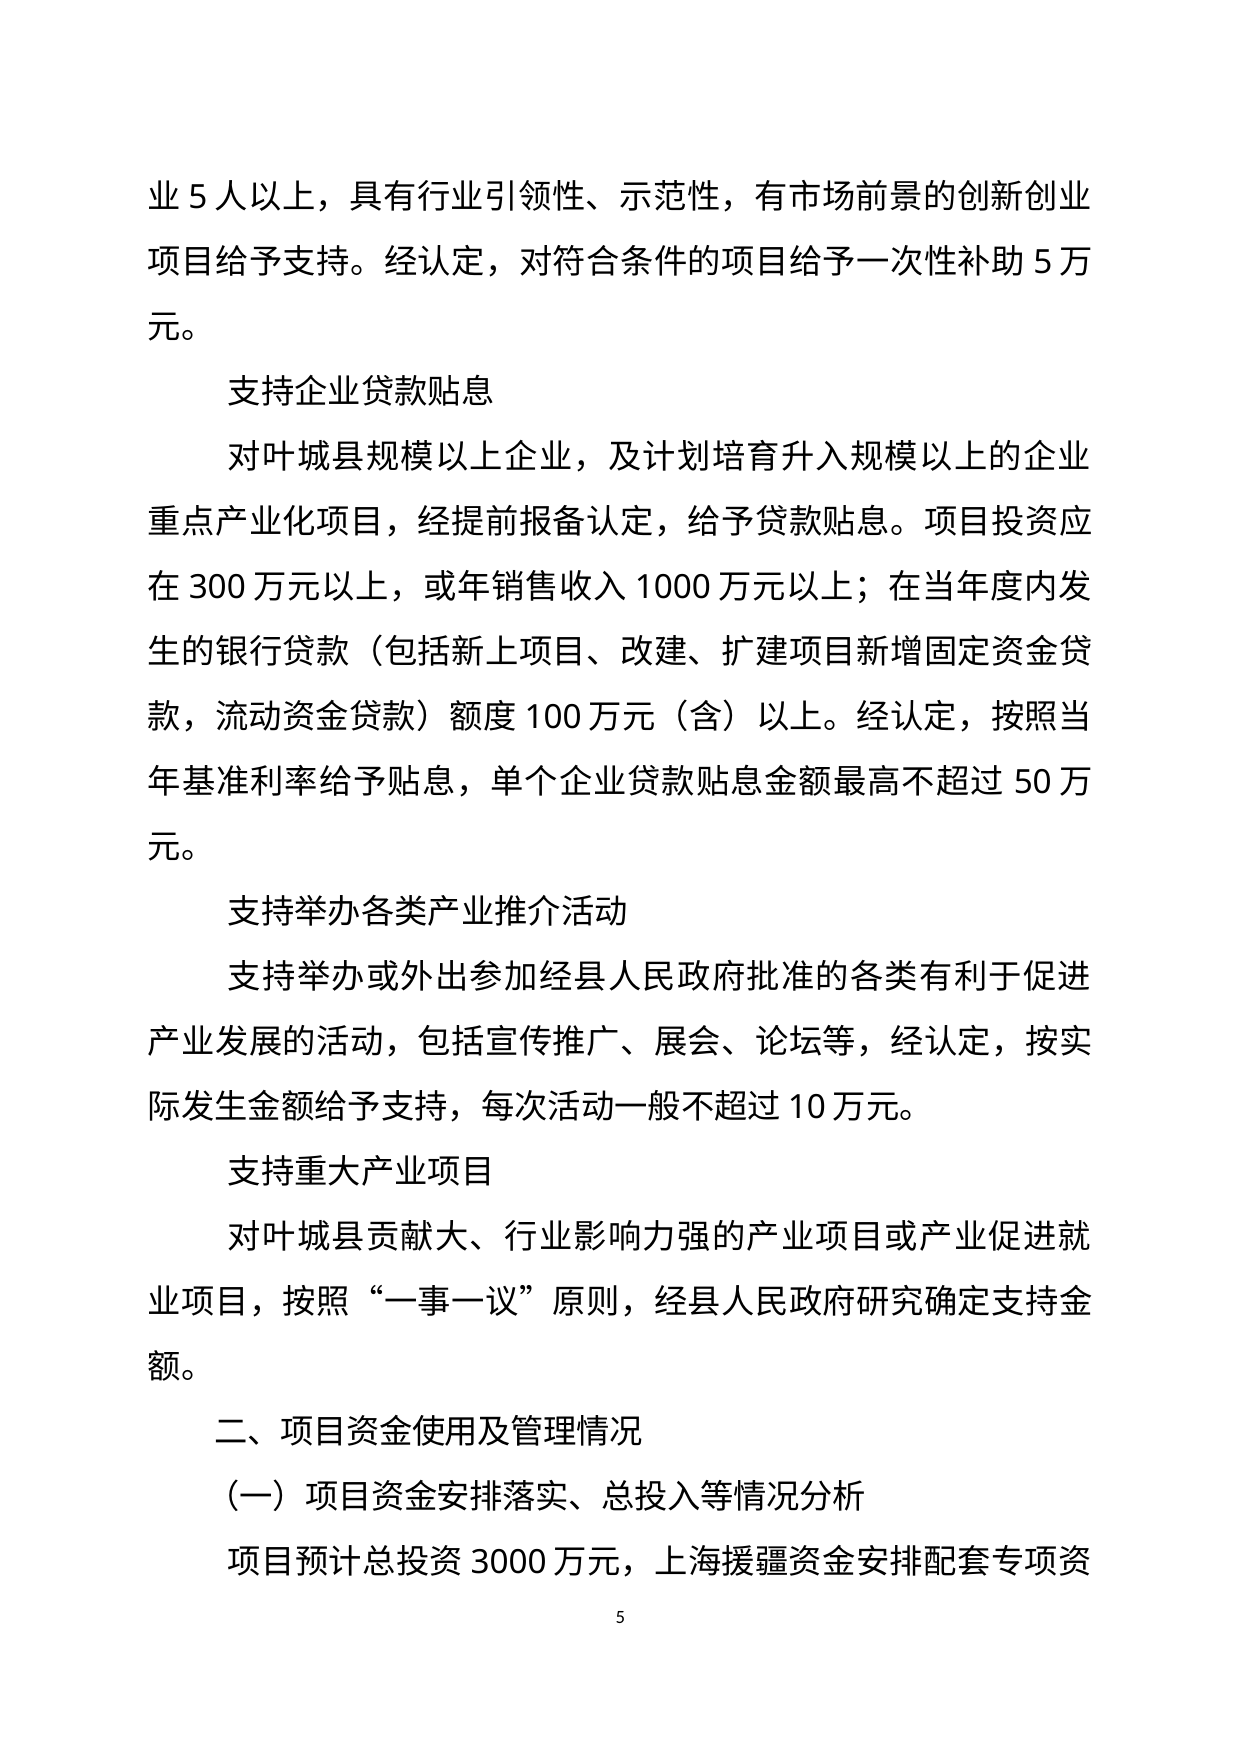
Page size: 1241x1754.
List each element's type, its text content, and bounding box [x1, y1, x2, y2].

text 二、项目资金使用及管理情况 [148, 1396, 1092, 1461]
text 支持企业贷款贴息 [148, 356, 1092, 421]
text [148, 1526, 1092, 1591]
text （一）项目资金安排落实、总投入等情况分析 [148, 1461, 1092, 1526]
text 支持重大产业项目 [148, 1136, 1092, 1201]
text 支持举办各类产业推介活动 [148, 876, 1092, 941]
text 对叶城县贡献大、行业影响力强的产业项目或产业促进就业项目，按照“一事一议”原则，经县人民政府研究确定支持金额。 [148, 1201, 1092, 1396]
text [148, 161, 1092, 356]
text 支持举办或外出参加经县人民政府批准的各类有利于促进产业发展的活动，包括宣传推广、展会、论坛等，经认定，按实际发生金额给予支持，每次活动一般不超过10万元。 [148, 941, 1092, 1136]
text 对叶城县规模以上企业，及计划培育升入规模以上的企业重点产业化项目，经提前报备认定，给予贷款贴息。项目投资应在300万元以上，或年销售收入1000万元以上；在当年度内发生的银行贷款（包括新上项目、改建、扩建项目新增固定资金贷款，流动资金贷款）额度100万元（含）以上。经认定，按照当年基准利率给予贴息，单个企业贷款贴息金额最高不超过50万元。 [148, 421, 1092, 876]
